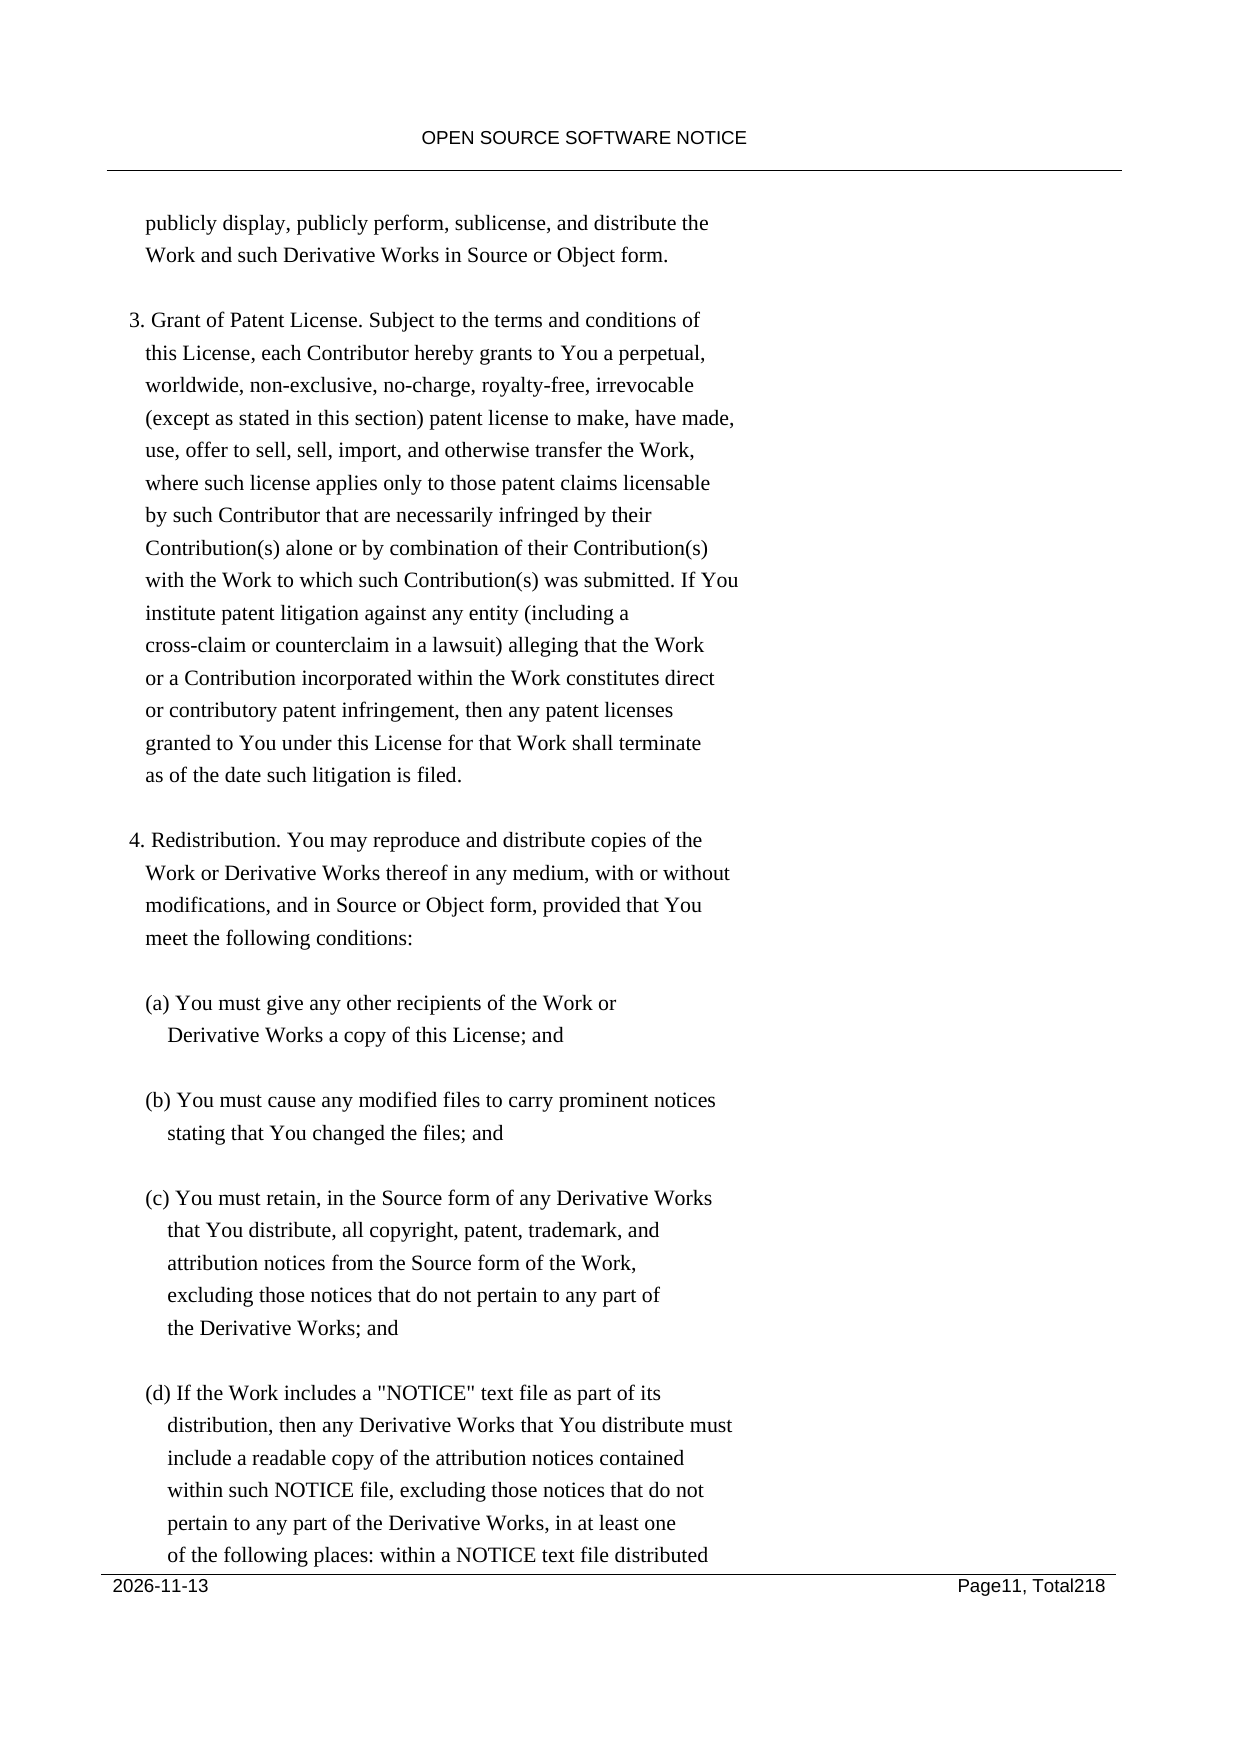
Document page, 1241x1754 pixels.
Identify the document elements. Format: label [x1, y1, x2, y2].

text [112, 206, 1128, 1571]
